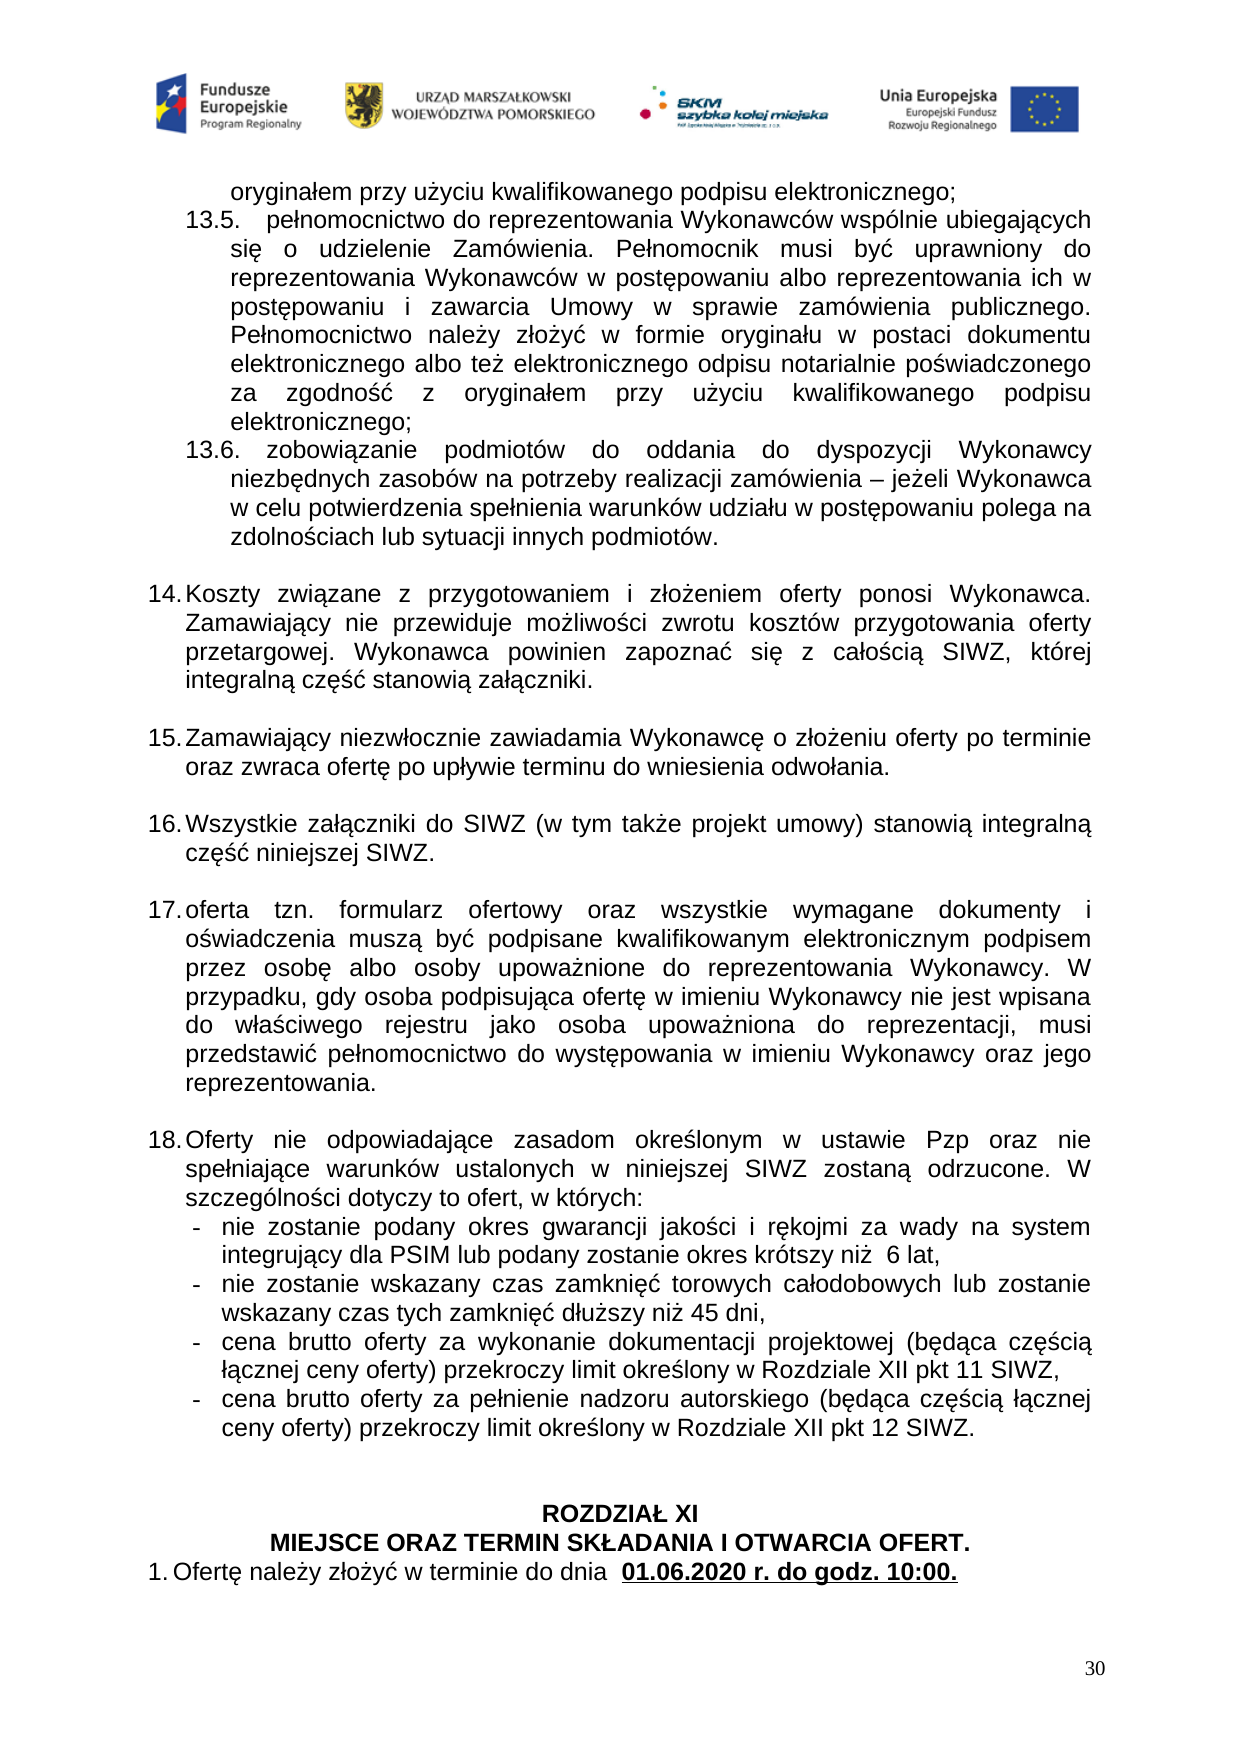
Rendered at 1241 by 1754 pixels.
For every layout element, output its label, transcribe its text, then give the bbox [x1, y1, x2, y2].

picture [147, 73, 1093, 148]
list oferta tzn. formularz ofertowy oraz wszystkie wymagane dokumenty i oświadczenia muszą być podpisane kwalifikowanym elektronicznym podpisem przez osobę albo osoby upoważnione do reprezentowania Wykonawcy. W przypadku, gdy osoba podpisująca ofertę w imieniu Wykonawcy nie jest wpisana do właściwego rejestru jako osoba upoważniona do reprezentacji, musi przedstawić pełnomocnictwo do występowania w imieniu Wykonawcy oraz jego reprezentowania. [148, 895, 1093, 1096]
list Zamawiający niezwłocznie zawiadamia Wykonawcę o złożeniu oferty po terminie oraz zwraca ofertę po upływie terminu do wniesienia odwołania. [148, 723, 1093, 780]
text ROZDZIAŁ XI [148, 1499, 1093, 1528]
text MIEJSCE ORAZ TERMIN SKŁADANIA I OTWARCIA OFERT. [148, 1528, 1093, 1557]
list Ofertę należy złożyć w terminie do dnia 01.06.2020 r. do godz. 10:00. [148, 1557, 1093, 1586]
list pełnomocnictwo do reprezentowania Wykonawców wspólnie ubiegających się o udzielenie Zamówienia. Pełnomocnik musi być uprawniony do reprezentowania Wykonawców w postępowaniu albo reprezentowania ich w postępowaniu i zawarcia Umowy w sprawie zamówienia publicznego. Pełnomocnictwo należy złożyć w formie oryginału w postaci dokumentu elektronicznego albo też elektronicznego odpisu notarialnie poświadczonego za zgodność z oryginałem przy użyciu kwalifikowanego podpisu elektronicznego; [185, 205, 1093, 435]
list Koszty związane z przygotowaniem i złożeniem oferty ponosi Wykonawca. Zamawiający nie przewiduje możliwości zwrotu kosztów przygotowania oferty przetargowej. Wykonawca powinien zapoznać się z całością SIWZ, której integralną część stanowią załączniki. [148, 579, 1093, 694]
list zobowiązanie podmiotów do oddania do dyspozycji Wykonawcy niezbędnych zasobów na potrzeby realizacji zamówienia – jeżeli Wykonawca w celu potwierdzenia spełnienia warunków udziału w postępowaniu polega na zdolnościach lub sytuacji innych podmiotów. [185, 435, 1093, 550]
list cena brutto oferty za wykonanie dokumentacji projektowej (będąca częścią łącznej ceny oferty) przekroczy limit określony w Rozdziale XII pkt 11 SIWZ, [192, 1327, 1093, 1384]
list Wszystkie załączniki do SIWZ (w tym także projekt umowy) stanowią integralną część niniejszej SIWZ. [148, 809, 1093, 866]
list cena brutto oferty za pełnienie nadzoru autorskiego (będąca częścią łącznej ceny oferty) przekroczy limit określony w Rozdziale XII pkt 12 SIWZ. [192, 1384, 1093, 1442]
list nie zostanie podany okres gwarancji jakości i rękojmi za wady na system integrujący dla PSIM lub podany zostanie okres krótszy niż 6 lat, [192, 1211, 1093, 1269]
list nie zostanie wskazany czas zamknięć torowych całodobowych lub zostanie wskazany czas tych zamknięć dłuższy niż 45 dni, [192, 1269, 1093, 1327]
list Oferty nie odpowiadające zasadom określonym w ustawie Pzp oraz nie spełniające warunków ustalonych w niniejszej SIWZ zostaną odrzucone. W szczególności dotyczy to ofert, w których: [148, 1125, 1093, 1211]
